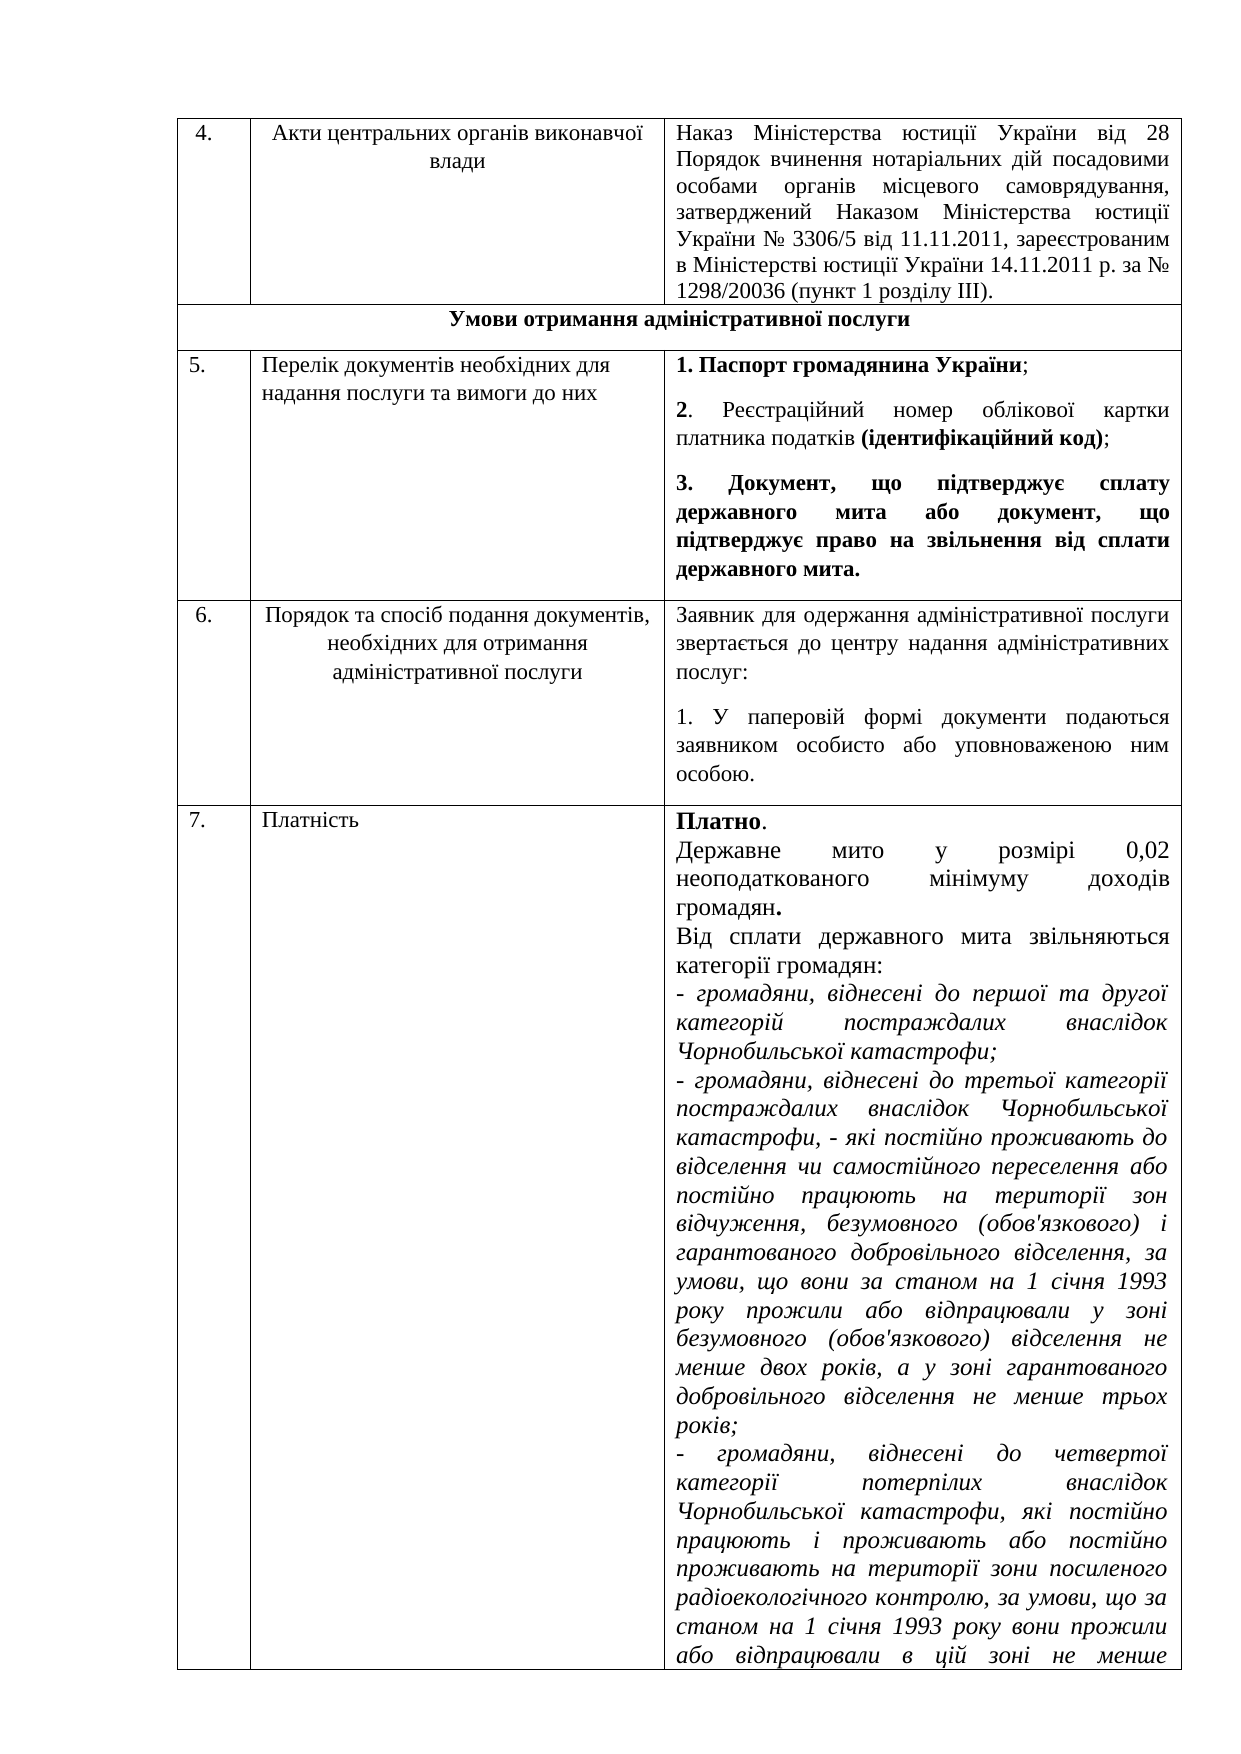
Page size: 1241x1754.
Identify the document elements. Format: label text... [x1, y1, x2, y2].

table_cell [178, 119, 250, 304]
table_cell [665, 806, 1181, 1668]
table_cell Платність [251, 806, 664, 1668]
table_cell Порядок та спосіб подання документів, необхідних для отримання адміністративної послуги [251, 601, 664, 805]
table_cell Наказ Міністерства юстиції України від 28 Порядок вчинення нотаріальних дій посадовими особами органів місцевого самоврядування, затверджений Наказом Міністерства юстиції України № 3306/5 від 11.11.2011, зареєстрованим в Міністерстві юстиції України 14.11.2011 р. за № 1298/20036 (пункт 1 розділу ІІІ). [665, 119, 1181, 304]
table_cell Перелік документів необхідних для надання послуги та вимоги до них [251, 351, 664, 600]
table_cell Заявник для одержання адміністративної послуги звертається до центру надання адміністративних послуг: 1. У паперовій формі документи подаються заявником особисто або уповноваженою ним особою. [665, 601, 1181, 805]
table_cell [178, 351, 250, 600]
table_cell Умови отримання адміністративної послуги [178, 305, 1181, 350]
table_cell Акти центральних органів виконавчої влади [251, 119, 664, 304]
table_cell [178, 601, 250, 805]
table_cell 1. Паспорт громадянина України; 2. Реєстраційний номер облікової картки платника податків (ідентифікаційний код); 3. Документ, що підтверджує сплату державного мита або документ, що підтверджує право на звільнення від сплати державного мита. [665, 351, 1181, 600]
table_cell [178, 806, 250, 1668]
